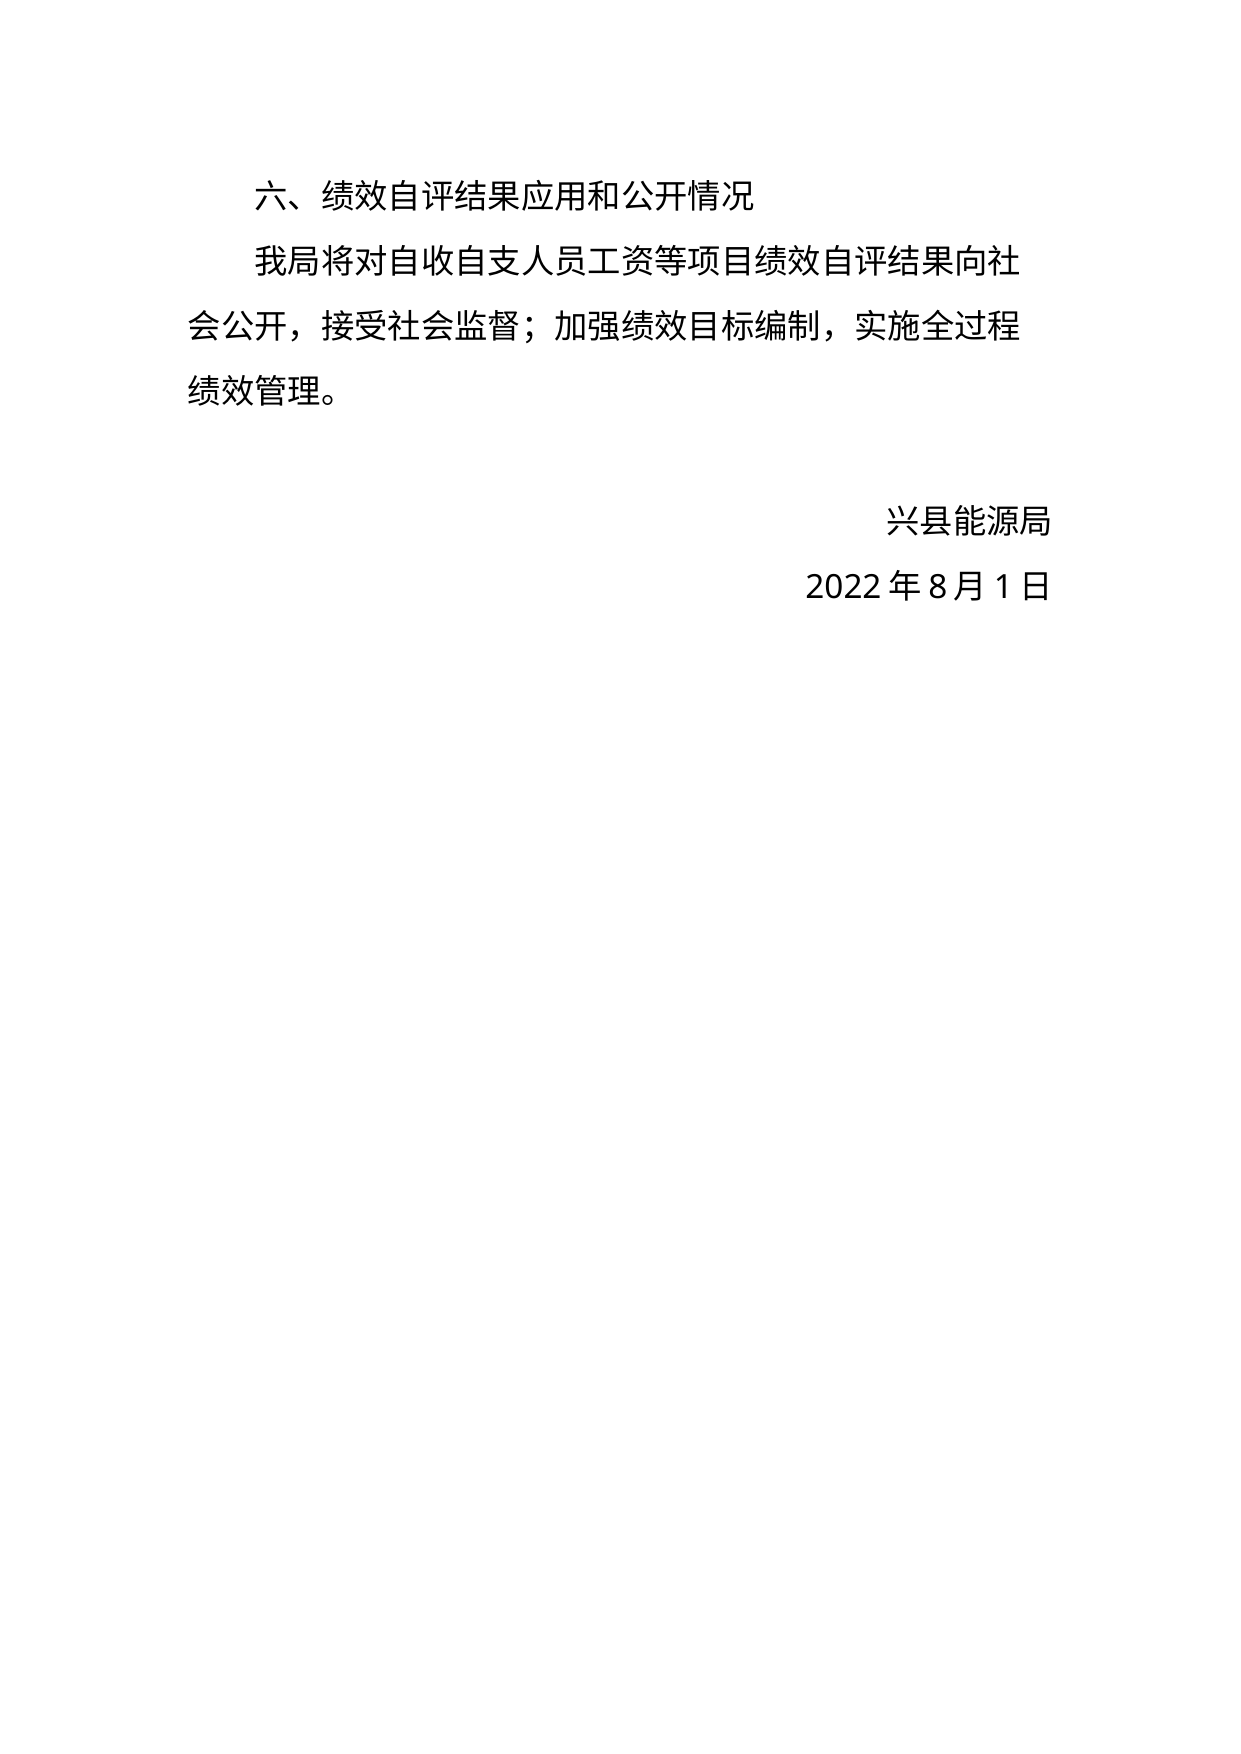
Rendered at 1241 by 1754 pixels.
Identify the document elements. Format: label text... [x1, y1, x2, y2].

text 我局将对自收自支人员工资等项目绩效自评结果向社会公开，接受社会监督；加强绩效目标编制，实施全过程绩效管理。 [187, 227, 1053, 422]
text 2022年8月1日 [187, 552, 1053, 617]
text 兴县能源局 [187, 487, 1053, 552]
text 六、绩效自评结果应用和公开情况 [187, 162, 1053, 227]
